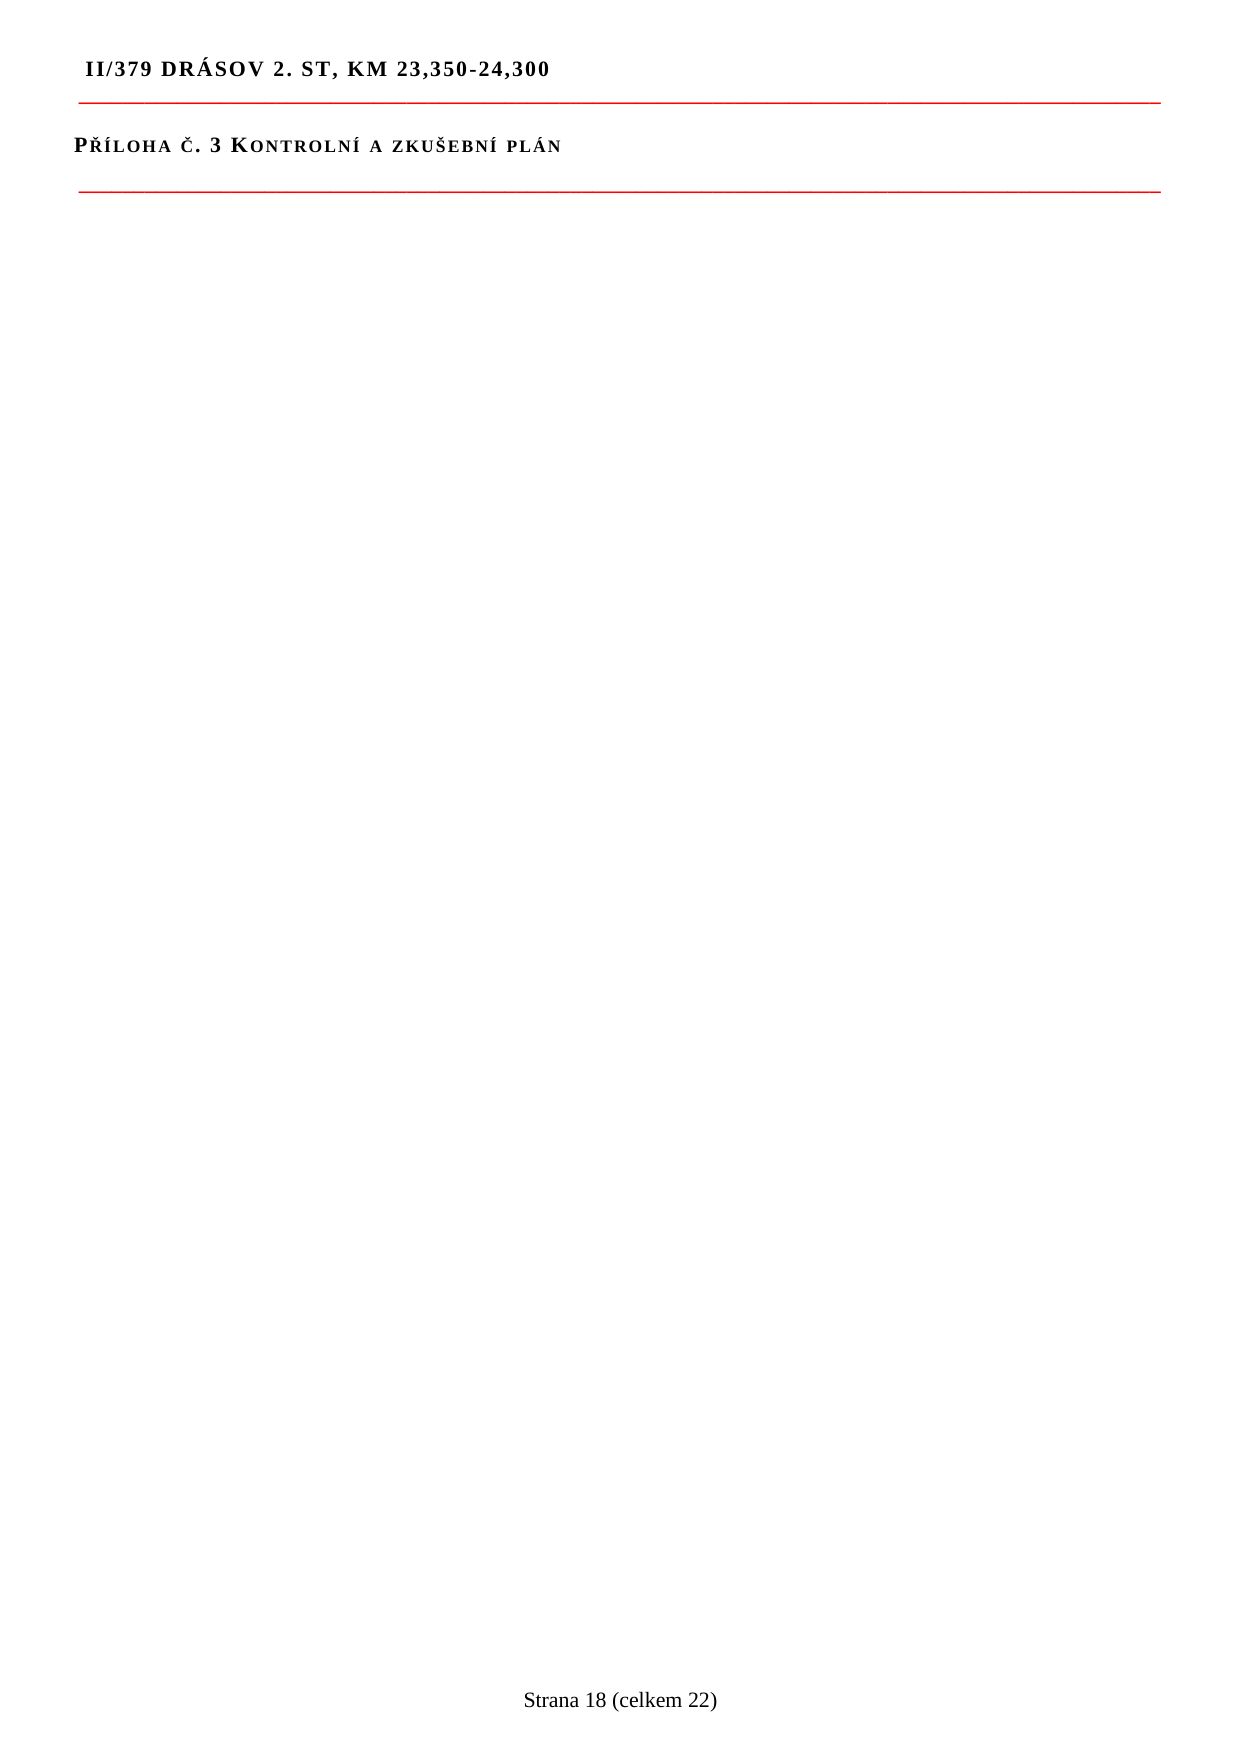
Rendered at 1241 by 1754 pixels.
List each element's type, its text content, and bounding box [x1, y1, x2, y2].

text Příloha č. 3 Kontrolní a zkušební plán [74, 132, 1166, 157]
text ___________________________________________________________________________________________________ [74, 169, 1166, 195]
